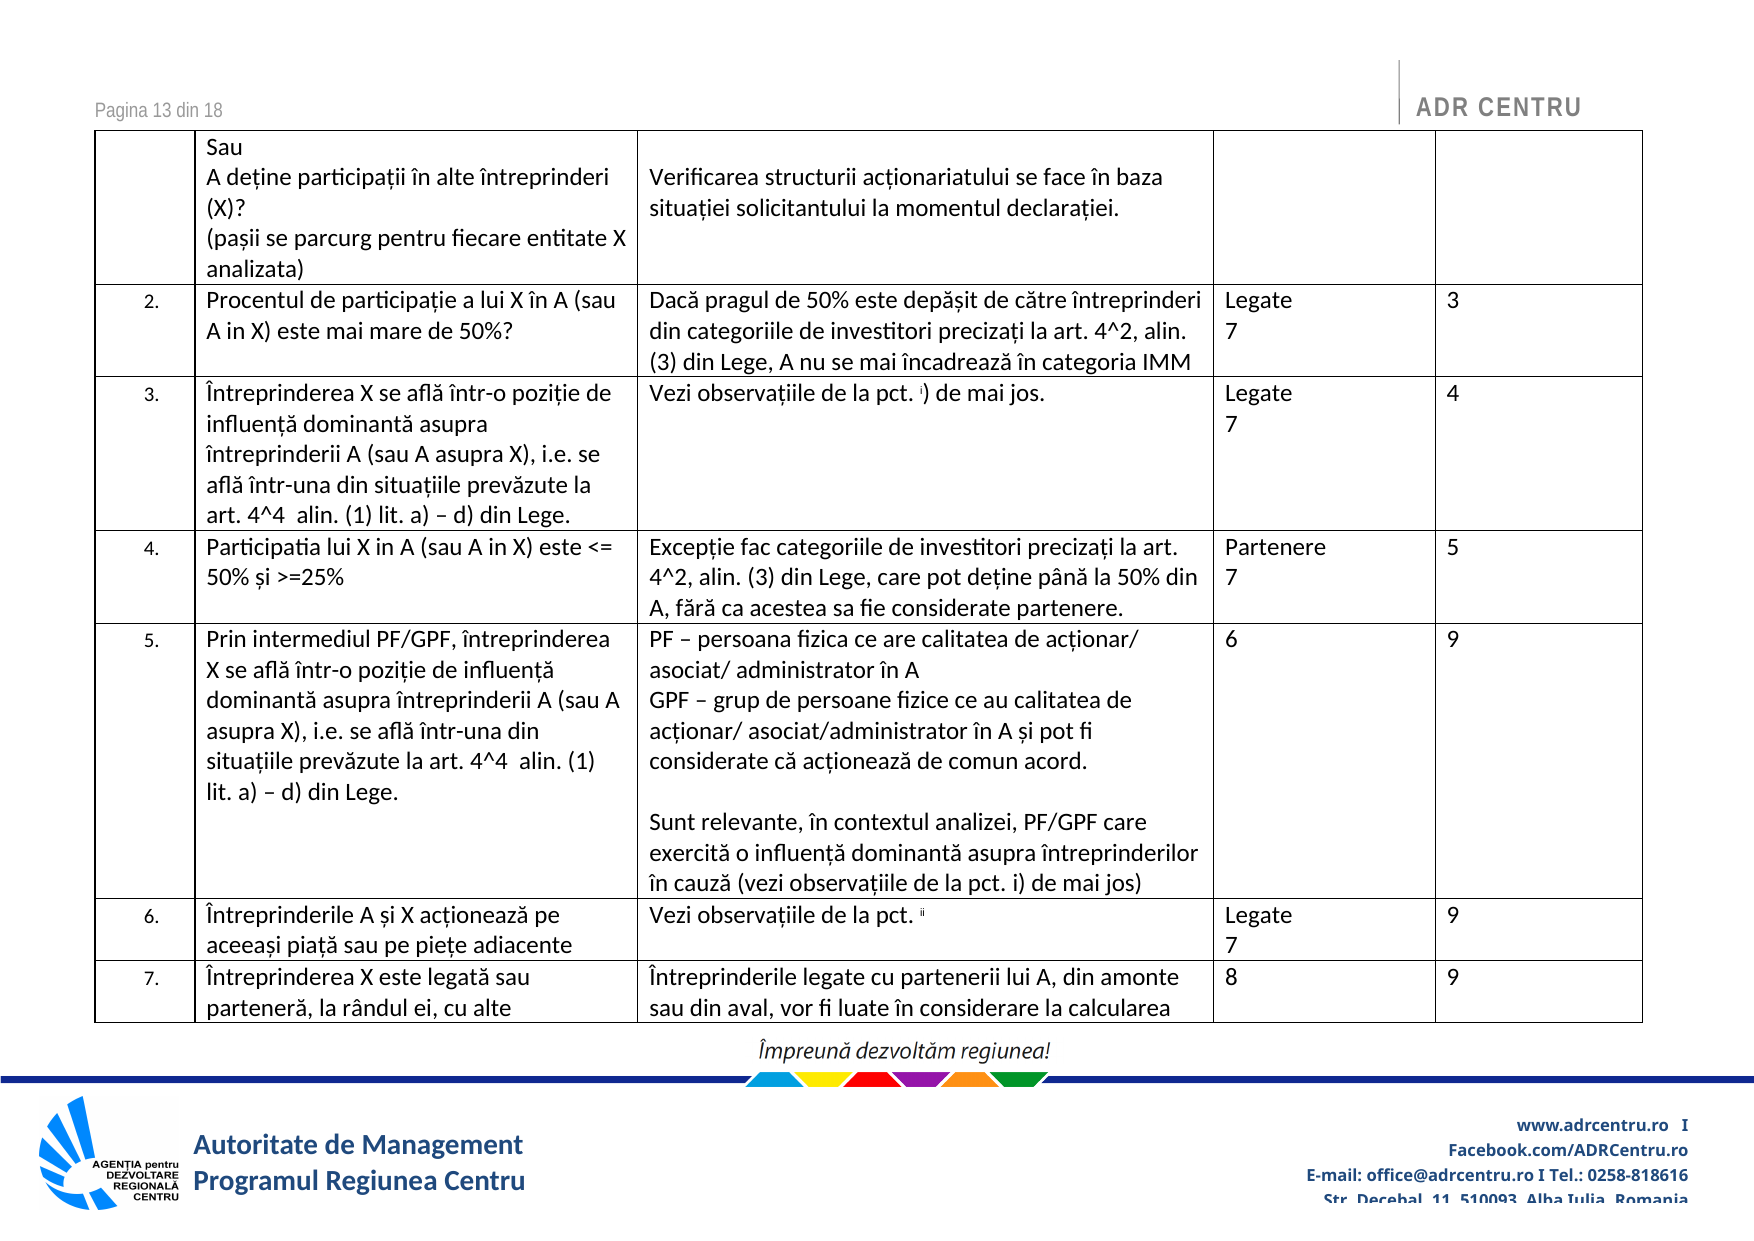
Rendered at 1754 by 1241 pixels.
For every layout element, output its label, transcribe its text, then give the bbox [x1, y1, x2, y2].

table_cell 4 [1436, 377, 1642, 530]
table_cell Prin intermediul PF/GPF, întreprinderea X se află într-o poziție de influență dominantă asupra întreprinderii A (sau A asupra X), i.e. se află într-una din situațiile prevăzute la art. 4^4 alin. (1) lit. a) – d) din Lege. [196, 624, 637, 898]
table_cell Vezi observațiile de la pct. [638, 899, 1213, 960]
table_cell 8 [1214, 961, 1435, 1022]
table_cell [96, 899, 194, 960]
table_cell 5 [1436, 531, 1642, 622]
table_cell Partenere 7 [1214, 531, 1435, 622]
picture [0, 1072, 758, 1087]
table_cell 9 [1436, 899, 1642, 960]
table_cell 2 [1214, 131, 1435, 283]
picture [745, 1037, 1064, 1064]
table_cell Vezi observațiile de la pct. ) de mai jos. [638, 377, 1213, 530]
picture [791, 1072, 1754, 1087]
table_cell 5 [1436, 131, 1642, 283]
table_cell [96, 377, 194, 530]
table_cell [96, 624, 194, 898]
table_cell Întreprinderea X se află într-o poziție de influență dominantă asupra întreprinderii A (sau A asupra X), i.e. se află într-una din situațiile prevăzute la art. 4^4 alin. (1) lit. a) – d) din Lege. [196, 377, 637, 530]
table_cell Legate 7 [1214, 285, 1435, 376]
table_cell Legate 7 [1214, 377, 1435, 530]
table_cell [96, 961, 194, 1022]
table_cell [96, 285, 194, 376]
table_cell 6 [1214, 624, 1435, 898]
table_cell Întreprinderile A și X acționează pe aceeași piață sau pe piețe adiacente [196, 899, 637, 960]
table_cell Întreprinderea X este legată sau parteneră, la rândul ei, cu alte întreprinderi? [196, 961, 637, 1022]
table_cell 9 [1436, 624, 1642, 898]
table_cell Participatia lui X in A (sau A in X) este <= 50% și >=25% [196, 531, 637, 622]
table_cell 9 [1436, 961, 1642, 1022]
table_cell Dacă pragul de 50% este depășit de către întreprinderi din categoriile de investitori precizați la art. 4^2, alin. (3) din Lege, A nu se mai încadrează în categoria IMM [638, 285, 1213, 376]
table_cell Procentul de participație a lui X în A (sau A in X) este mai mare de 50%? [196, 285, 637, 376]
table_cell PF – persoana fizica ce are calitatea de acționar/ asociat/ administrator în A GPF – grup de persoane fizice ce au calitatea de acționar/ asociat/administrator în A și pot fi considerate că acționează de comun acord. Sunt relevante, în contextul analizei, PF/GPF care exercită o influență dominantă asupra întreprinderilor în cauză (vezi observațiile de la pct. i) de mai jos) [638, 624, 1213, 898]
picture [39, 1096, 179, 1210]
table_cell 3 [1436, 285, 1642, 376]
table_cell [96, 531, 194, 622]
table_cell [96, 131, 194, 283]
table_cell Legate 7 [1214, 899, 1435, 960]
table_cell Excepție fac categoriile de investitori precizați la art. 4^2, alin. (3) din Lege, care pot deține până la 50% din A, fără ca acestea sa fie considerate partenere. [638, 531, 1213, 622]
